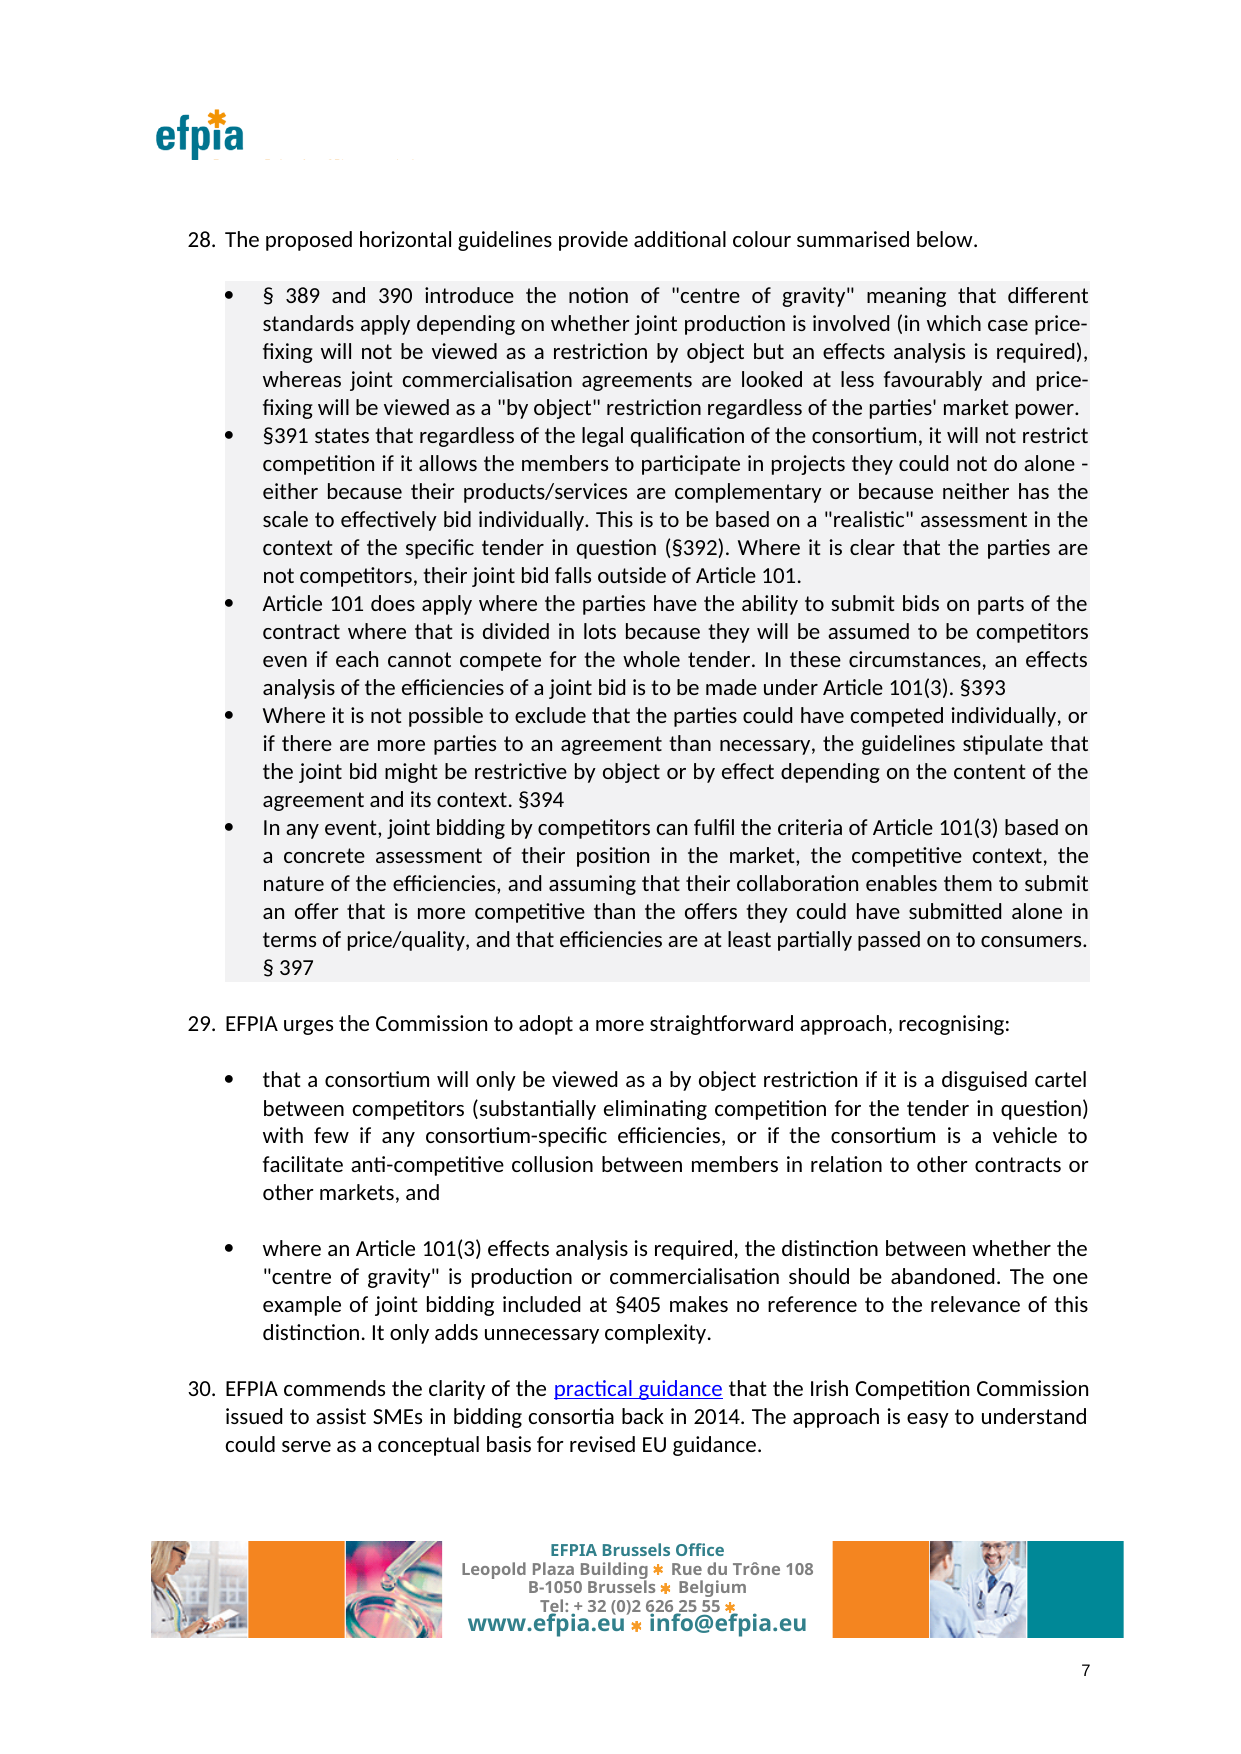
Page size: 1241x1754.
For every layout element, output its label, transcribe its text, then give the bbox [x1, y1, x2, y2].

list Article 101 does apply where the parties have the ability to submit bids on parts of the contract where that is divided in lots because they will be assumed to be competitors even if each cannot compete for the whole tender. In these circumstances, an effects analysis of the efficiencies of a joint bid is to be made under Article 101(3). §393 [225, 589, 1090, 701]
picture [151, 1541, 443, 1638]
list The proposed horizontal guidelines provide additional colour summarised below. [187, 225, 1090, 253]
picture [631, 1621, 642, 1632]
list § 389 and 390 introduce the notion of "centre of gravity" meaning that different standards apply depending on whether joint production is involved (in which case price-fixing will not be viewed as a restriction by object but an effects analysis is required), whereas joint commercialisation agreements are looked at less favourably and price-fixing will be viewed as a "by object" restriction regardless of the parties' market power. [225, 281, 1090, 421]
picture [653, 1564, 663, 1575]
list that a consortium will only be viewed as a by object restriction if it is a disguised cartel between competitors (substantially eliminating competition for the tender in question) with few if any consortium-specific efficiencies, or if the consortium is a vehicle to facilitate anti-competitive collusion between members in relation to other contracts or other markets, and [225, 1066, 1090, 1206]
picture [150, 73, 415, 160]
list §391 states that regardless of the legal qualification of the consortium, it will not restrict competition if it allows the members to participate in projects they could not do alone - either because their products/services are complementary or because neither has the scale to effectively bid individually. This is to be based on a "realistic" assessment in the context of the specific tender in question (§392). Where it is clear that the parties are not competitors, their joint bid falls outside of Article 101. [225, 421, 1090, 589]
picture [199, 131, 203, 145]
picture [660, 1583, 671, 1594]
list Where it is not possible to exclude that the parties could have competed individually, or if there are more parties to an agreement than necessary, the guidelines stipulate that the joint bid might be restrictive by object or by effect depending on the content of the agreement and its context. §394 [225, 701, 1090, 813]
picture [725, 1602, 735, 1613]
list where an Article 101(3) effects analysis is required, the distinction between whether the "centre of gravity" is production or commercialisation should be abandoned. The one example of joint bidding included at §405 makes no reference to the relevance of this distinction. It only adds unnecessary complexity. [225, 1234, 1090, 1346]
picture [832, 1541, 1124, 1638]
list EFPIA urges the Commission to adopt a more straightforward approach, recognising: [187, 1009, 1090, 1038]
list EFPIA commends the clarity of the practical guidance that the Irish Competition Commission issued to assist SMEs in bidding consortia back in 2014. The approach is easy to understand could serve as a conceptual basis for revised EU guidance. [187, 1374, 1090, 1458]
list In any event, joint bidding by competitors can fulfil the criteria of Article 101(3) based on a concrete assessment of their position in the market, the competitive context, the nature of the efficiencies, and assuming that their collaboration enables them to submit an offer that is more competitive than the offers they could have submitted alone in terms of price/quality, and that efficiencies are at least partially passed on to consumers. § 397 [225, 813, 1090, 982]
